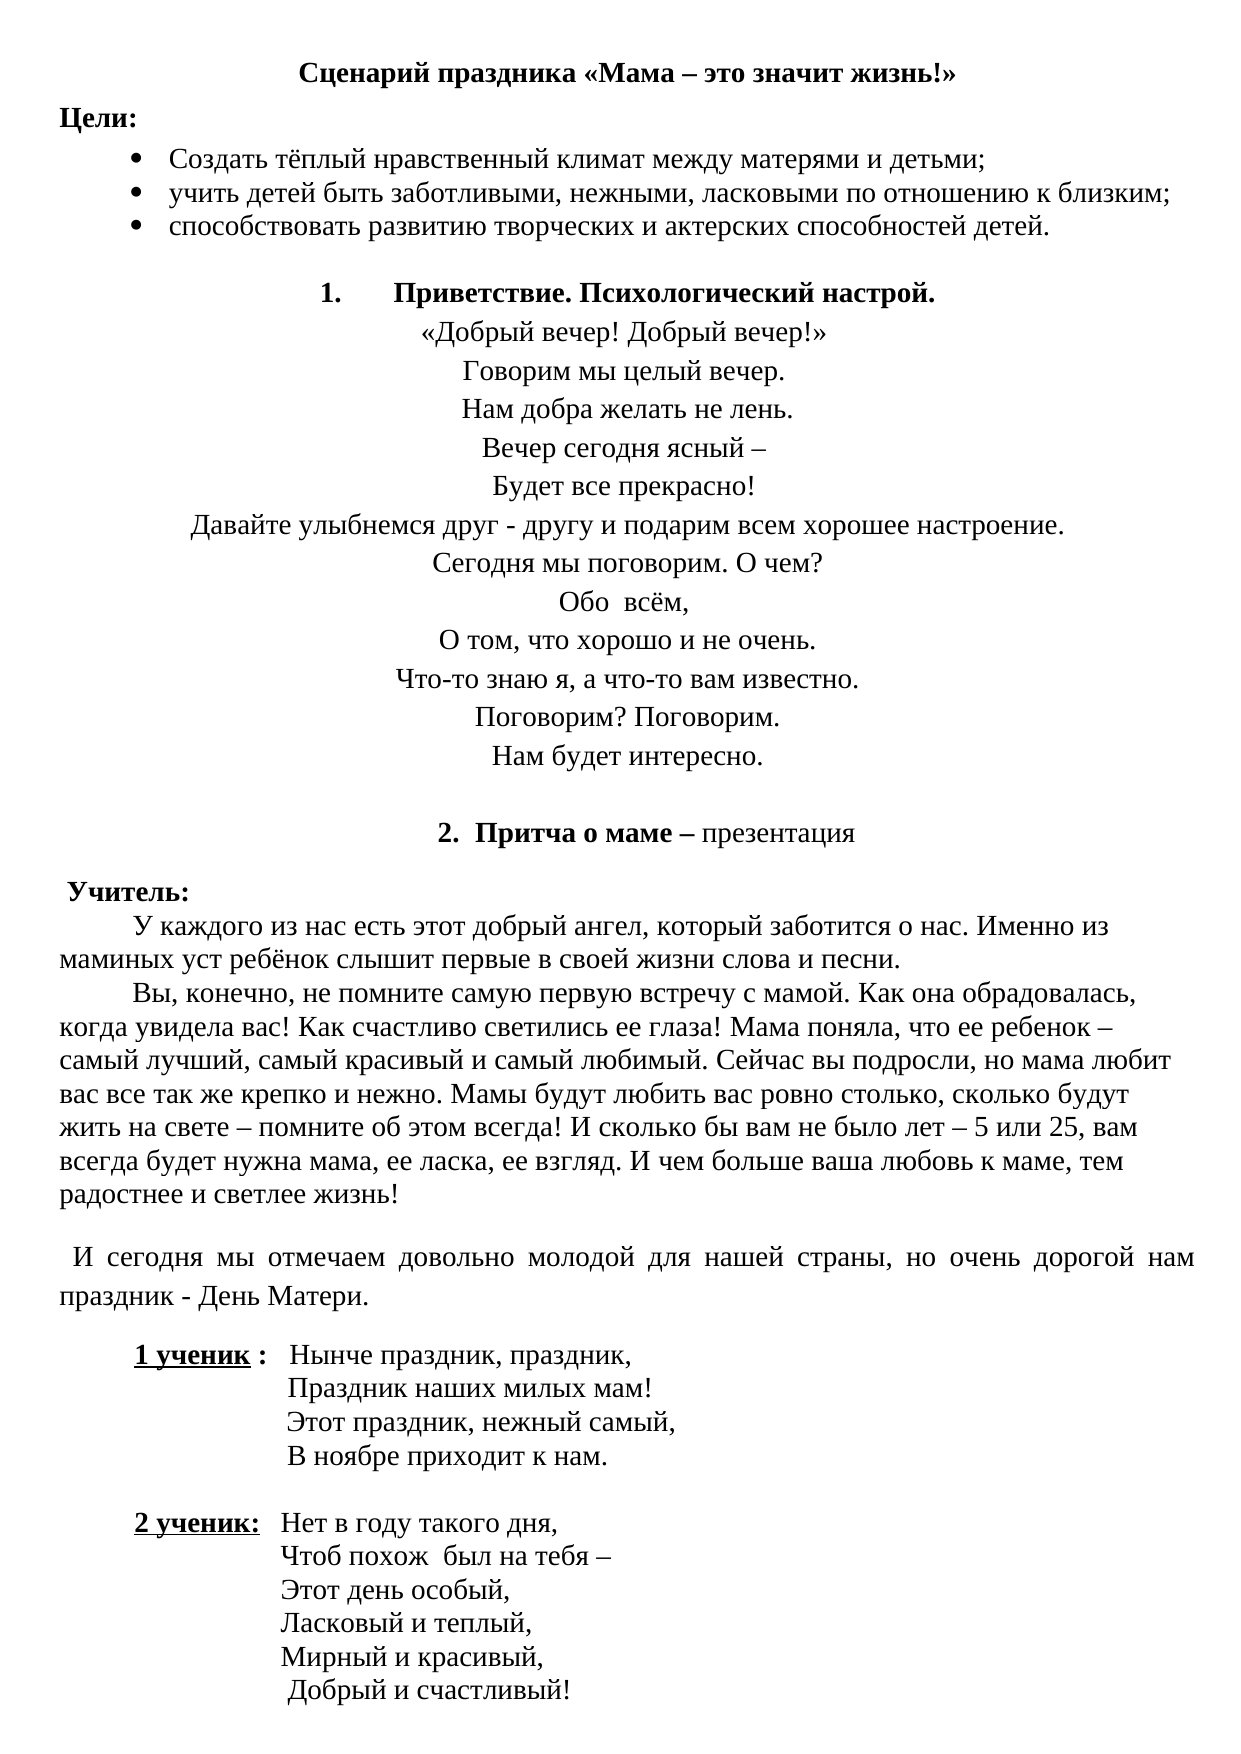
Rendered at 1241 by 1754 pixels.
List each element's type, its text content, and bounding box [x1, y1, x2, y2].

text Чтоб похож был на тебя – [134, 1538, 1196, 1572]
text 1 ученик : Нынче праздник, праздник, [134, 1337, 1196, 1371]
text Сценарий праздника «Мама – это значит жизнь!» [59, 55, 1196, 89]
text Вы, конечно, не помните самую первую встречу с мамой. Как она обрадовалась, когда увидела вас! Как счастливо светились ее глаза! Мама поняла, что ее ребенок – самый лучший, самый красивый и самый любимый. Сейчас вы подросли, но мама любит вас все так же крепко и нежно. Мамы будут любить вас ровно столько, сколько будут жить на свете – помните об этом всегда! И сколько бы вам не было лет – 5 или 25, вам всегда будет нужна мама, ее ласка, ее взгляд. И чем больше ваша любовь к маме, тем радостнее и светлее жизнь! [399, 975, 1196, 1210]
text Этот праздник, нежный самый, [97, 1404, 1196, 1438]
text Цели: [59, 100, 1196, 133]
text Мирный и красивый, [134, 1639, 1196, 1672]
text Ласковый и теплый, [134, 1605, 1196, 1639]
list способствовать развитию творческих и актерских способностей детей. [131, 208, 1196, 242]
list Притча о маме – презентация [97, 815, 475, 849]
text 2 ученик: Нет в году такого дня, [134, 1505, 1196, 1538]
list Создать тёплый нравственный климат между матерями и детьми; [131, 141, 1196, 175]
text Учитель: [59, 874, 1196, 908]
list Приветствие. Психологический настрой. «Добрый вечер! Добрый вечер!» Говорим мы целый вечер. Нам добра желать не лень. Вечер сегодня ясный – Будет все прекрасно! Давайте улыбнемся друг - другу и подарим всем хорошее настроение. Сегодня мы поговорим. О чем? Обо всём, О том, что хорошо и не очень. Что-то знаю я, а что-то вам известно. Поговорим? Поговорим. Нам будет интересно. [59, 276, 1196, 772]
list Притча о маме – презентация [694, 815, 1196, 849]
text И сегодня мы отмечаем довольно молодой для нашей страны, но очень дорогой нам праздник - День Матери. [59, 1239, 1196, 1311]
text В ноябре приходит к нам. [134, 1438, 1196, 1471]
text Этот день особый, [134, 1572, 1196, 1605]
list учить детей быть заботливыми, нежными, ласковыми по отношению к близким; [131, 175, 1196, 208]
text Добрый и счастливый! [134, 1672, 1196, 1706]
text Праздник наших милых мам! [134, 1371, 1196, 1404]
text У каждого из нас есть этот добрый ангел, который заботится о нас. Именно из маминых уст ребёнок слышит первые в своей жизни слова и песни. [59, 908, 1196, 975]
